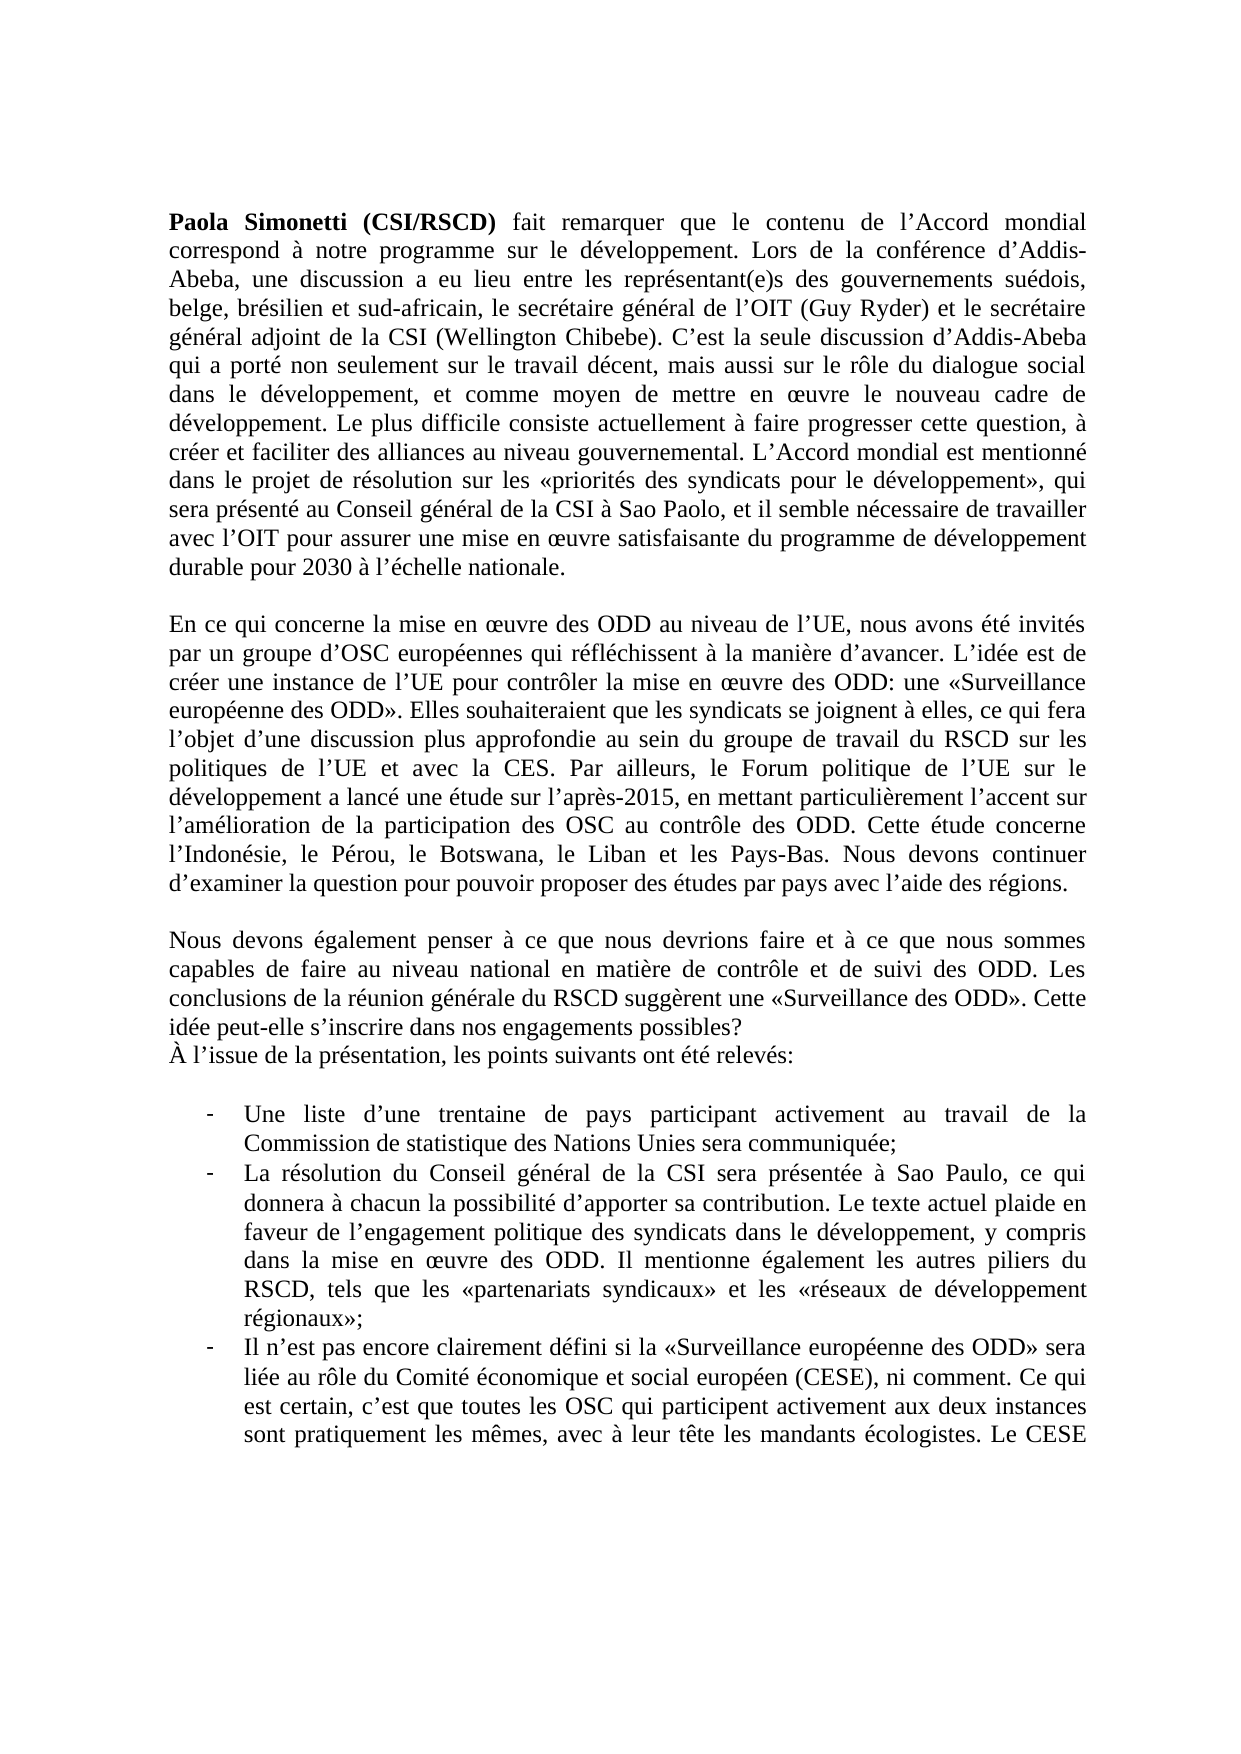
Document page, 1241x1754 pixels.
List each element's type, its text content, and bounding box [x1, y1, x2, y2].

text En ce qui concerne la mise en œuvre des ODD au niveau de l’UE, nous avons été invités par un groupe d’OSC européennes qui réfléchissent à la manière d’avancer. L’idée est de créer une instance de l’UE pour contrôler la mise en œuvre des ODD: une «Surveillance européenne des ODD». Elles souhaiteraient que les syndicats se joignent à elles, ce qui fera l’objet d’une discussion plus approfondie au sein du groupe de travail du RSCD sur les politiques de l’UE et avec la CES. Par ailleurs, le Forum politique de l’UE sur le développement a lancé une étude sur l’après-2015, en mettant particulièrement l’accent sur l’amélioration de la participation des OSC au contrôle des ODD. Cette étude concerne l’Indonésie, le Pérou, le Botswana, le Liban et les Pays-Bas. Nous devons continuer d’examiner la question pour pouvoir proposer des études par pays avec l’aide des régions. [169, 609, 1087, 897]
list Une liste d’une trentaine de pays participant activement au travail de la Commission de statistique des Nations Unies sera communiquée; [206, 1098, 1087, 1157]
text Paola Simonetti (CSI/RSCD) fait remarquer que le contenu de l’Accord mondial correspond à notre programme sur le développement. Lors de la conférence d’Addis-Abeba, une discussion a eu lieu entre les représentant(e)s des gouvernements suédois, belge, brésilien et sud-africain, le secrétaire général de l’OIT (Guy Ryder) et le secrétaire général adjoint de la CSI (Wellington Chibebe). C’est la seule discussion d’Addis-Abeba qui a porté non seulement sur le travail décent, mais aussi sur le rôle du dialogue social dans le développement, et comme moyen de mettre en œuvre le nouveau cadre de développement. Le plus difficile consiste actuellement à faire progresser cette question, à créer et faciliter des alliances au niveau gouvernemental. L’Accord mondial est mentionné dans le projet de résolution sur les «priorités des syndicats pour le développement», qui sera présenté au Conseil général de la CSI à Sao Paolo, et il semble nécessaire de travailler avec l’OIT pour assurer une mise en œuvre satisfaisante du programme de développement durable pour 2030 à l’échelle nationale. [169, 207, 1087, 581]
text Nous devons également penser à ce que nous devrions faire et à ce que nous sommes capables de faire au niveau national en matière de contrôle et de suivi des ODD. Les conclusions de la réunion générale du RSCD suggèrent une «Surveillance des ODD». Cette idée peut-elle s’inscrire dans nos engagements possibles? [169, 926, 1087, 1041]
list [206, 1332, 1087, 1448]
text À l’issue de la présentation, les points suivants ont été relevés: [169, 1041, 1087, 1069]
list La résolution du Conseil général de la CSI sera présentée à Sao Paulo, ce qui donnera à chacun la possibilité d’apporter sa contribution. Le texte actuel plaide en faveur de l’engagement politique des syndicats dans le développement, y compris dans la mise en œuvre des ODD. Il mentionne également les autres piliers du RSCD, tels que les «partenariats syndicaux» et les «réseaux de développement régionaux»; [206, 1157, 1087, 1332]
